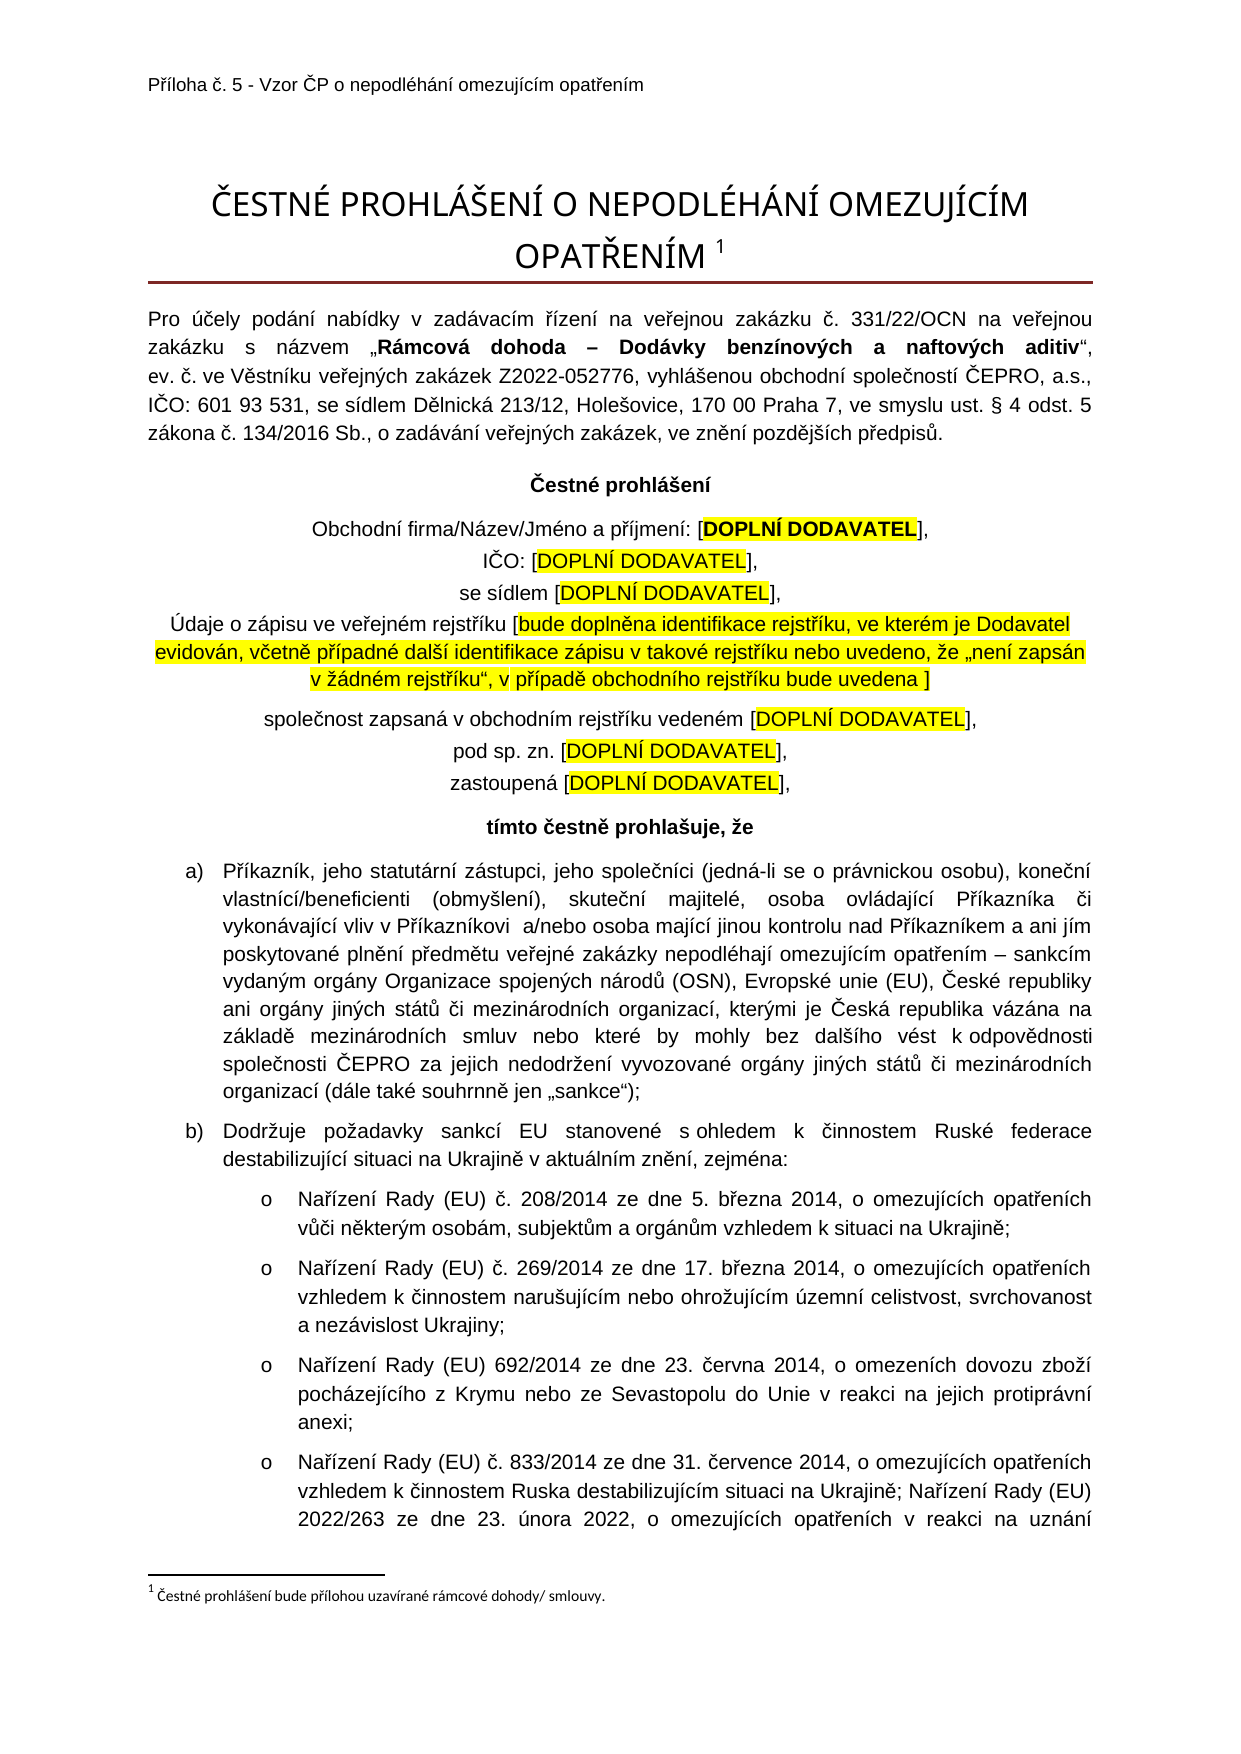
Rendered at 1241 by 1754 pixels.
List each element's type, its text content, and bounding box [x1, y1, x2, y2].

list Příkazník, jeho statutární zástupci, jeho společníci (jedná-li se o právnickou osobu), koneční vlastnící/beneficienti (obmyšlení), skuteční majitelé, osoba ovládající Příkazníka či vykonávající vliv v Příkazníkovi a/nebo osoba mající jinou kontrolu nad Příkazníkem a ani jím poskytované plnění předmětu veřejné zakázky nepodléhají omezujícím opatřením – sankcím vydaným orgány Organizace spojených národů (OSN), Evropské unie (EU), České republiky ani orgány jiných států či mezinárodních organizací, kterými je Česká republika vázána na základě mezinárodních smluv nebo které by mohly bez dalšího vést k odpovědnosti společnosti ČEPRO za jejich nedodržení vyvozované orgány jiných států či mezinárodních organizací (dále také souhrnně jen „sankce“); [185, 859, 1093, 1103]
text Obchodní firma/Název/Jméno a příjmení: [DOPLNÍ DODAVATEL], [917, 517, 1093, 541]
text IČO: [DOPLNÍ DODAVATEL], [148, 549, 537, 573]
text Údaje o zápisu ve veřejném rejstříku [bude doplněna identifikace rejstříku, ve kterém je Dodavatel evidován, včetně případné další identifikace zápisu v takové rejstříku nebo uvedeno, že „není zapsán v žádném rejstříku“, v případě obchodního rejstříku bude uvedena ] [148, 612, 1093, 691]
text zastoupená [DOPLNÍ DODAVATEL], [148, 771, 569, 794]
text společnost zapsaná v obchodním rejstříku vedeném [DOPLNÍ DODAVATEL], [148, 707, 756, 731]
text tímto čestně prohlašuje, že [148, 815, 1093, 839]
list Dodržuje požadavky sankcí EU stanovené s ohledem k činnostem Ruské federace destabilizující situaci na Ukrajině v aktuálním znění, zejména: [185, 1119, 1093, 1170]
text pod sp. zn. [DOPLNÍ DODAVATEL], [148, 739, 566, 763]
list Nařízení Rady (EU) č. 269/2014 ze dne 17. března 2014, o omezujících opatřeních vzhledem k činnostem narušujícím nebo ohrožujícím územní celistvost, svrchovanost a nezávislost Ukrajiny; [260, 1256, 1093, 1337]
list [260, 1449, 1093, 1530]
text pod sp. zn. [DOPLNÍ DODAVATEL], [776, 739, 1093, 763]
text IČO: [DOPLNÍ DODAVATEL], [746, 549, 1093, 573]
text zastoupená [DOPLNÍ DODAVATEL], [779, 771, 1093, 794]
text Pro účely podání nabídky v zadávacím řízení na veřejnou zakázku č. 331/22/OCN na veřejnou zakázku s názvem „Rámcová dohoda – Dodávky benzínových a naftových aditiv“, ev. č. ve Věstníku veřejných zakázek Z2022-052776, vyhlášenou obchodní společností ČEPRO, a.s., IČO: 601 93 531, se sídlem Dělnická 213/12, Holešovice, 170 00 Praha 7, ve smyslu ust. § 4 odst. 5 zákona č. 134/2016 Sb., o zadávání veřejných zakázek, ve znění pozdějších předpisů. [148, 307, 1093, 444]
text Čestné prohlášení [148, 473, 1093, 497]
list Nařízení Rady (EU) 692/2014 ze dne 23. června 2014, o omezeních dovozu zboží pocházejícího z Krymu nebo ze Sevastopolu do Unie v reakci na jejich protiprávní anexi; [260, 1353, 1093, 1433]
subtitle ČESTNÉ PROHLÁŠENÍ O NEPODLÉHÁNÍ OMEZUJÍCÍM OPATŘENÍM [148, 181, 1093, 281]
text Obchodní firma/Název/Jméno a příjmení: [DOPLNÍ DODAVATEL], [148, 517, 703, 541]
text se sídlem [DOPLNÍ DODAVATEL], [769, 581, 1093, 604]
text se sídlem [DOPLNÍ DODAVATEL], [148, 581, 560, 604]
list Nařízení Rady (EU) č. 208/2014 ze dne 5. března 2014, o omezujících opatřeních vůči některým osobám, subjektům a orgánům vzhledem k situaci na Ukrajině; [260, 1186, 1093, 1240]
